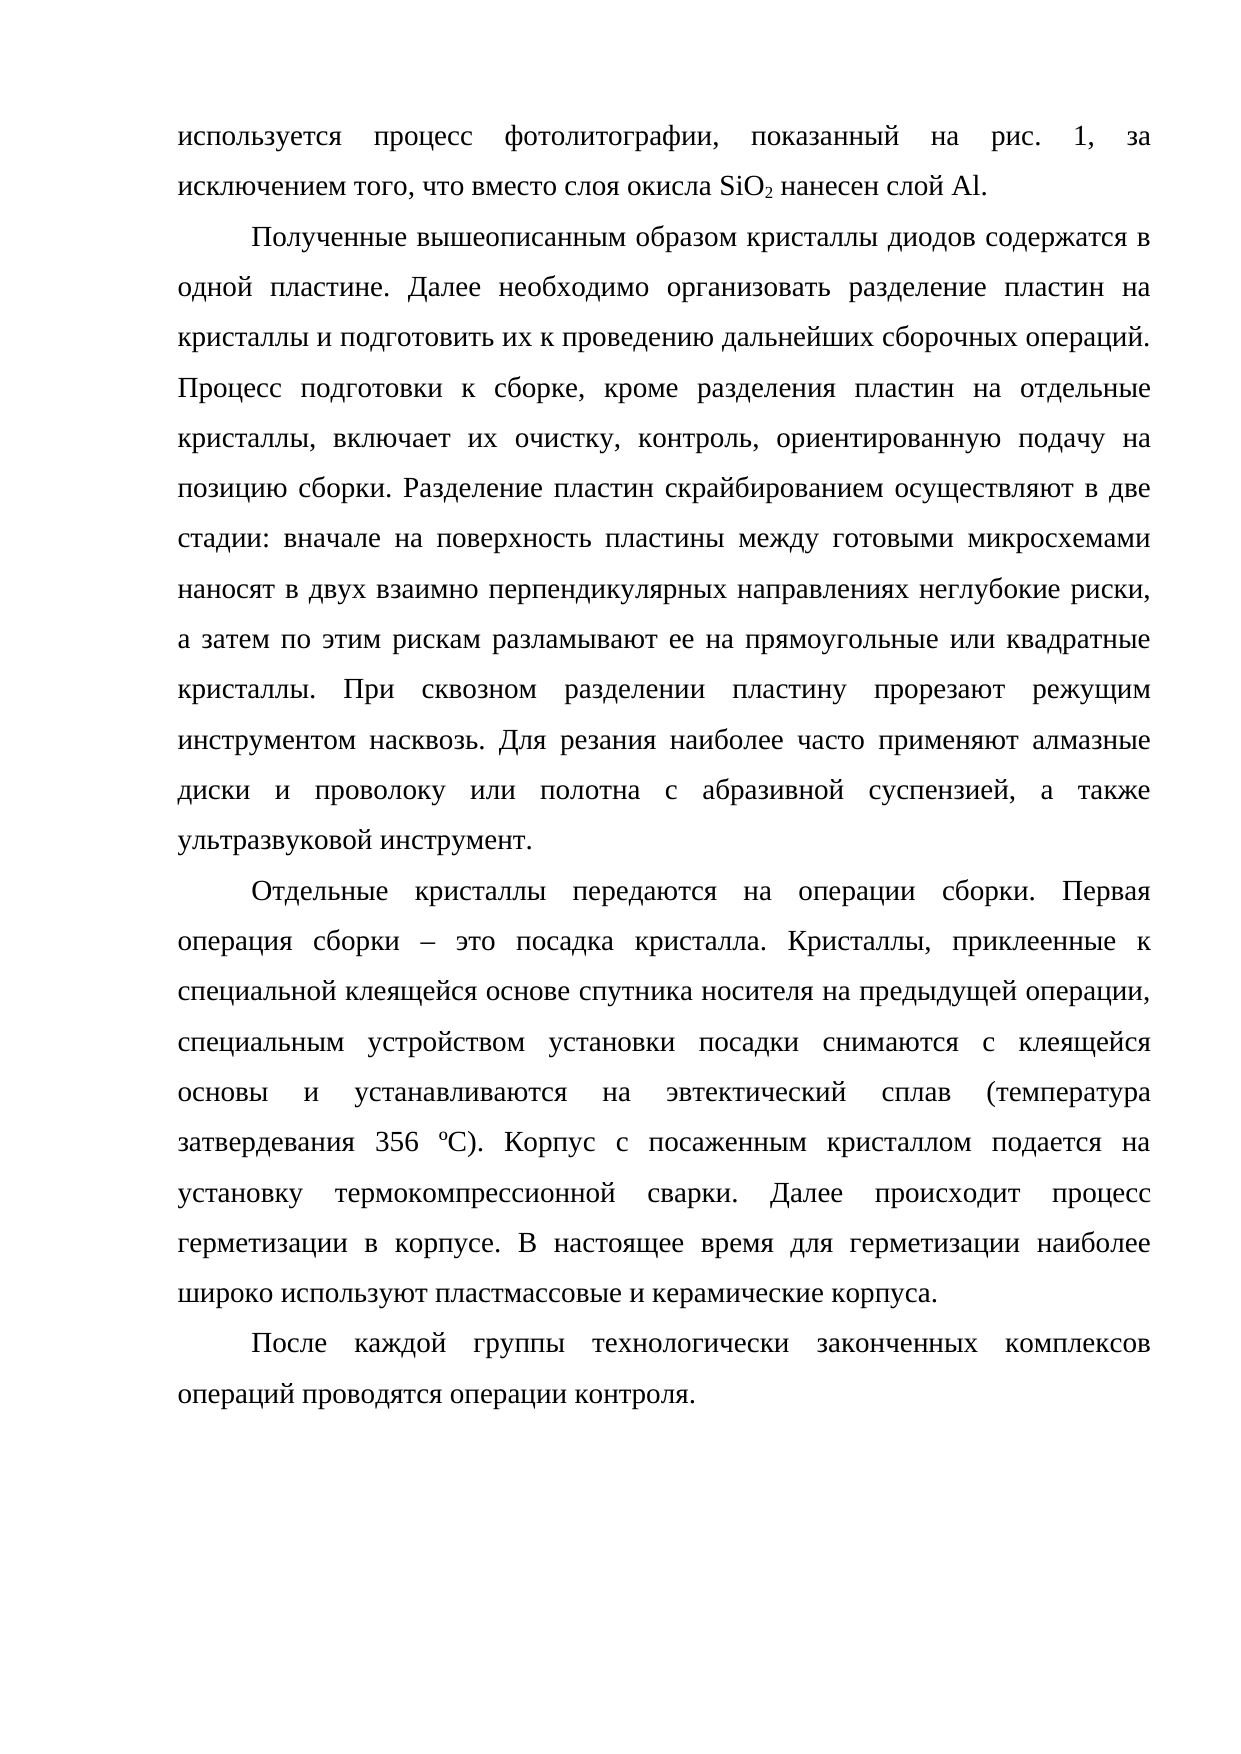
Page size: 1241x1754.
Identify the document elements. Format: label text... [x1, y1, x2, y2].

text Отдельные кристаллы передаются на операции сборки. Первая операция сборки – это посадка кристалла. Кристаллы, приклеенные к специальной клеящейся основе спутника носителя на предыдущей операции, специальным устройством установки посадки снимаются с клеящейся основы и устанавливаются на эвтектический сплав (температура затвердевания 356 ºС). Корпус с посаженным кристаллом подается на установку термокомпрессионной сварки. Далее происходит процесс герметизации в корпусе. В настоящее время для герметизации наиболее широко используют пластмассовые и керамические корпуса. [177, 873, 1152, 1309]
text После каждой группы технологически законченных комплексов операций проводятся операции контроля. [177, 1326, 1152, 1409]
text Полученные вышеописанным образом кристаллы диодов содержатся в одной пластине. Далее необходимо организовать разделение пластин на кристаллы и подготовить их к проведению дальнейших сборочных операций. Процесс подготовки к сборке, кроме разделения пластин на отдельные кристаллы, включает их очистку, контроль, ориентированную подачу на позицию сборки. Разделение пластин скрайбированием осуществляют в две стадии: вначале на поверхность пластины между готовыми микросхемами наносят в двух взаимно перпендикулярных направлениях неглубокие риски, а затем по этим рискам разламывают ее на прямоугольные или квадратные кристаллы. При сквозном разделении пластину прорезают режущим инструментом насквозь. Для резания наиболее часто применяют алмазные диски и проволоку или полотна с абразивной суспензией, а также ультразвуковой инструмент. [177, 219, 1152, 856]
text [177, 118, 1152, 202]
